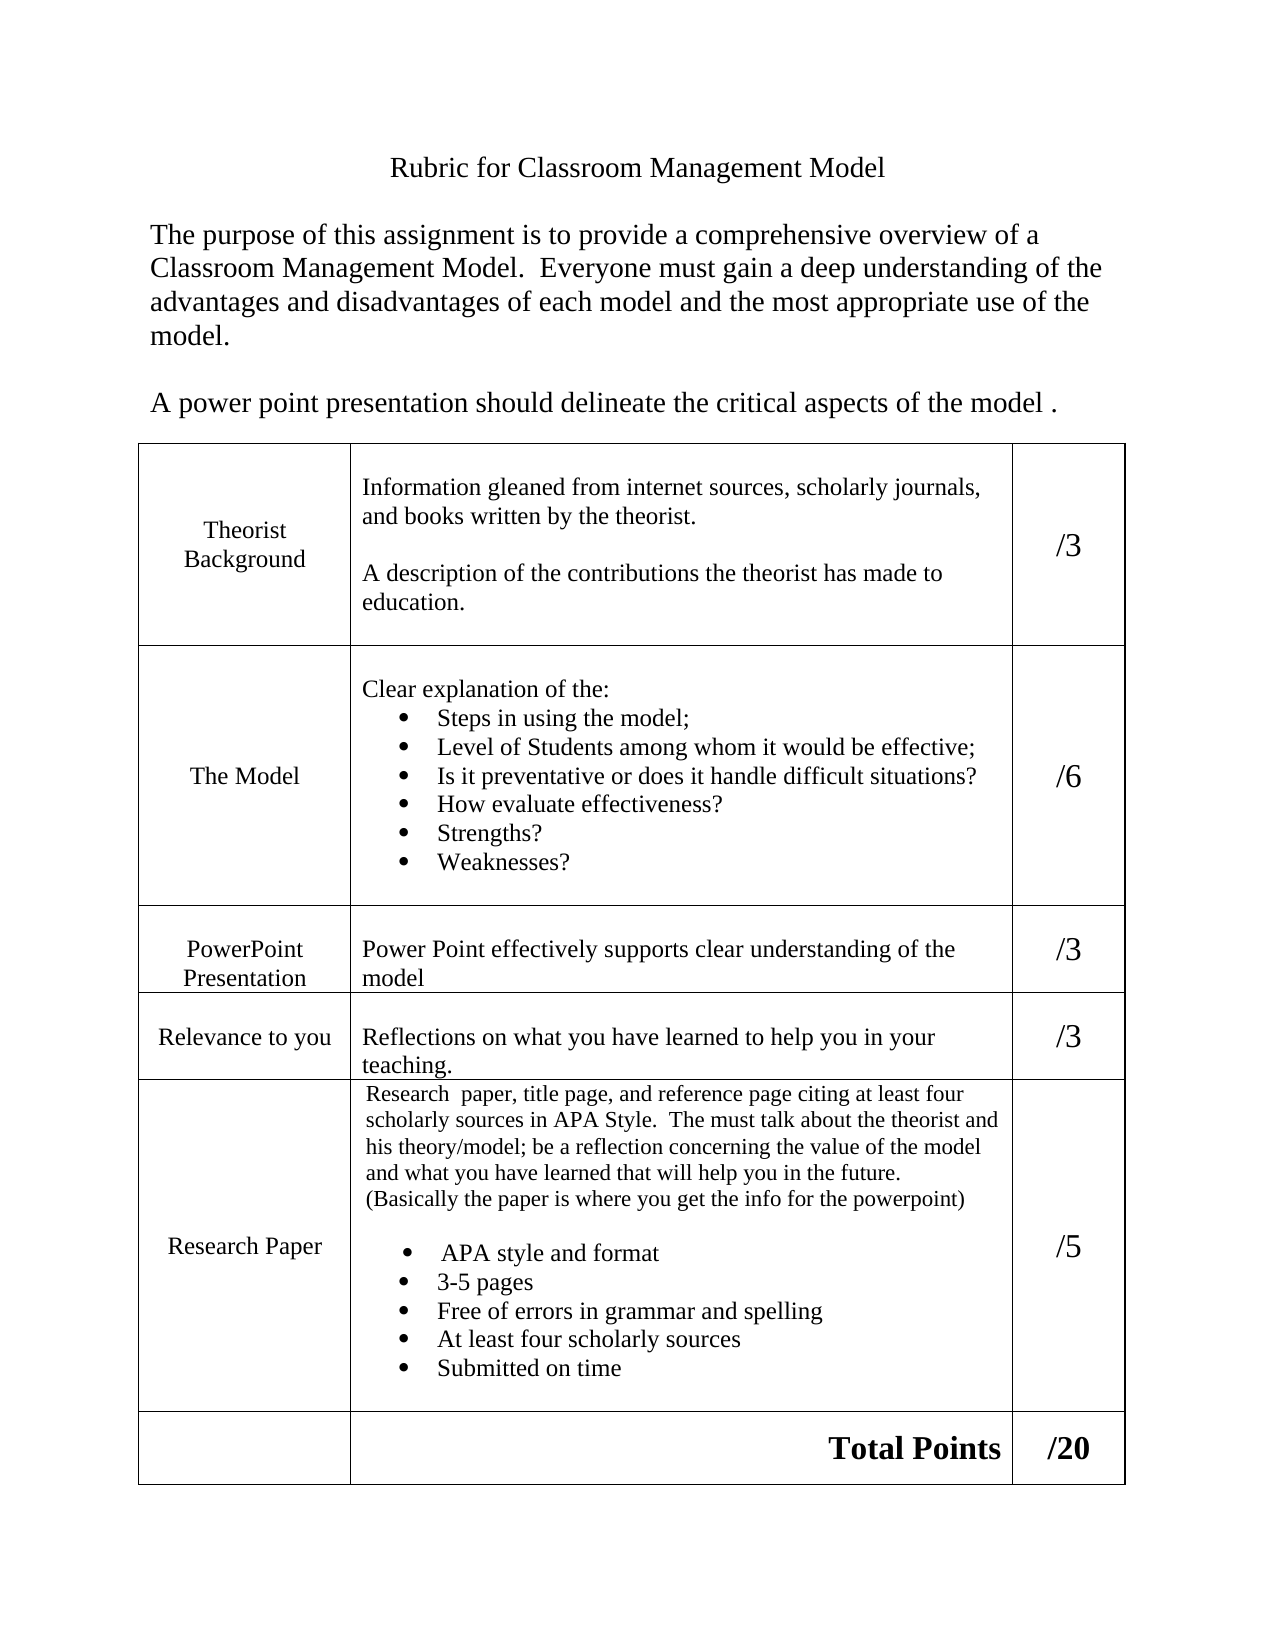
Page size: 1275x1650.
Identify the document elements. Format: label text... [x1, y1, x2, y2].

table_cell /3 [1013, 906, 1124, 992]
table_cell Research Paper [139, 1080, 350, 1411]
table_cell Research paper, title page, and reference page citing at least four scholarly sources in APA Style. The must talk about the theorist and his theory/model; be a reflection concerning the value of the model and what you have learned that will help you in the future. (Basically the paper is where you get the info for the powerpoint) APA style and format 3-5 pages Free of errors in grammar and spelling At least four scholarly sources Submitted on time [351, 1080, 1012, 1411]
table_cell Reflections on what you have learned to help you in your teaching. [351, 993, 1012, 1079]
table_cell The Model [139, 646, 350, 904]
table_cell /5 [1013, 1080, 1124, 1411]
table_cell Relevance to you [139, 993, 350, 1079]
table_cell /3 [1013, 993, 1124, 1079]
table_cell /20 [1013, 1412, 1124, 1484]
table_cell [139, 1412, 350, 1484]
text A power point presentation should delineate the critical aspects of the model . [150, 385, 1125, 418]
table_cell /6 [1013, 646, 1124, 904]
table_cell Power Point effectively supports clear understanding of the model [351, 906, 1012, 992]
table_cell Total Points [351, 1412, 1012, 1484]
text Rubric for Classroom Management Model [150, 150, 1125, 183]
text The purpose of this assignment is to provide a comprehensive overview of a Classroom Management Model. Everyone must gain a deep understanding of the advantages and disadvantages of each model and the most appropriate use of the model. [150, 217, 1125, 351]
table_cell PowerPoint Presentation [139, 906, 350, 992]
table_header /3 [1013, 444, 1124, 645]
table_header Information gleaned from internet sources, scholarly journals, and books written by the theorist. A description of the contributions the theorist has made to education. [351, 444, 1012, 645]
table_header Theorist Background [139, 444, 350, 645]
table_cell Clear explanation of the: Steps in using the model; Level of Students among whom it would be effective; Is it preventative or does it handle difficult situations? How evaluate effectiveness? Strengths? Weaknesses? [351, 646, 1012, 904]
